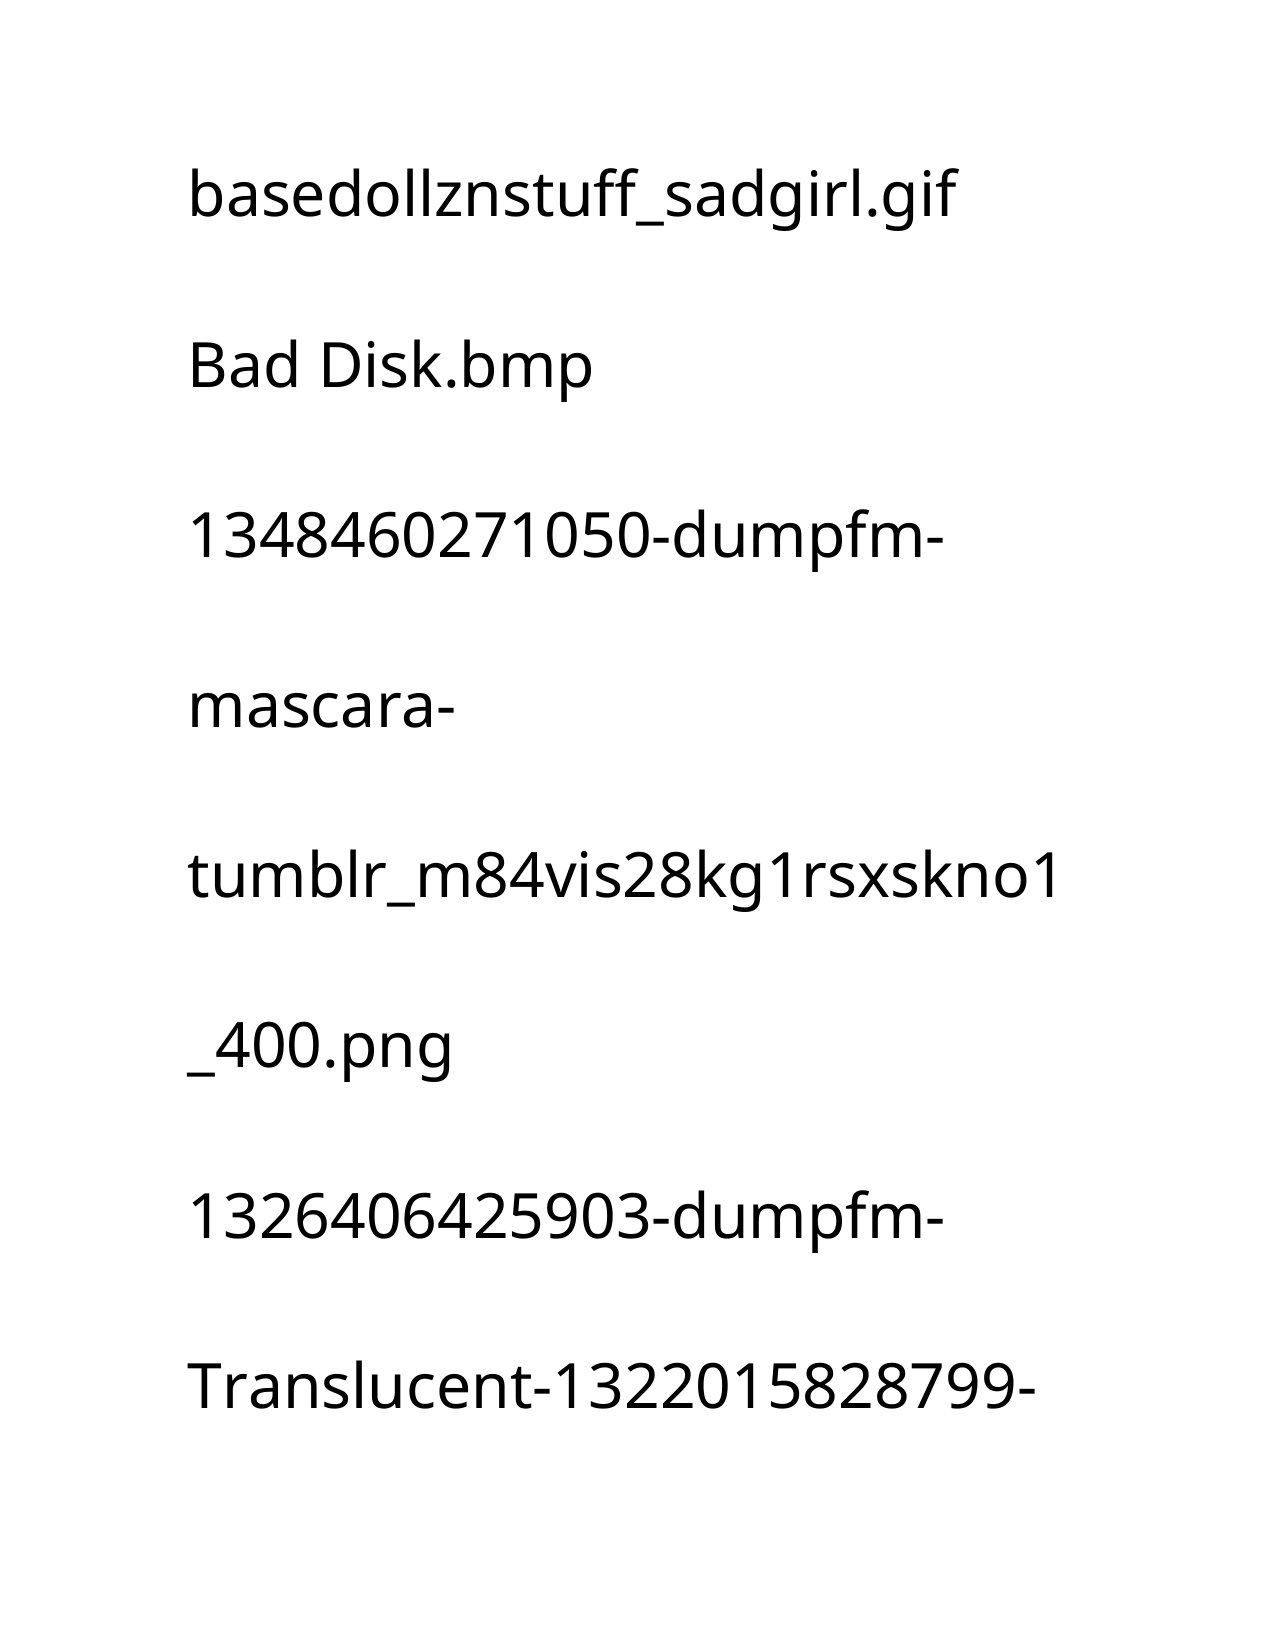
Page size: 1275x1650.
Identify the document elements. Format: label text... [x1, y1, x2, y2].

text Bad Disk.bmp [187, 320, 1087, 405]
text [187, 1171, 1087, 1427]
text 1348460271050-dumpfm-mascara-tumblr_m84vis28kg1rsxskno1_400.png [187, 490, 1087, 1086]
text basedollznstuff_sadgirl.gif [187, 150, 1087, 235]
